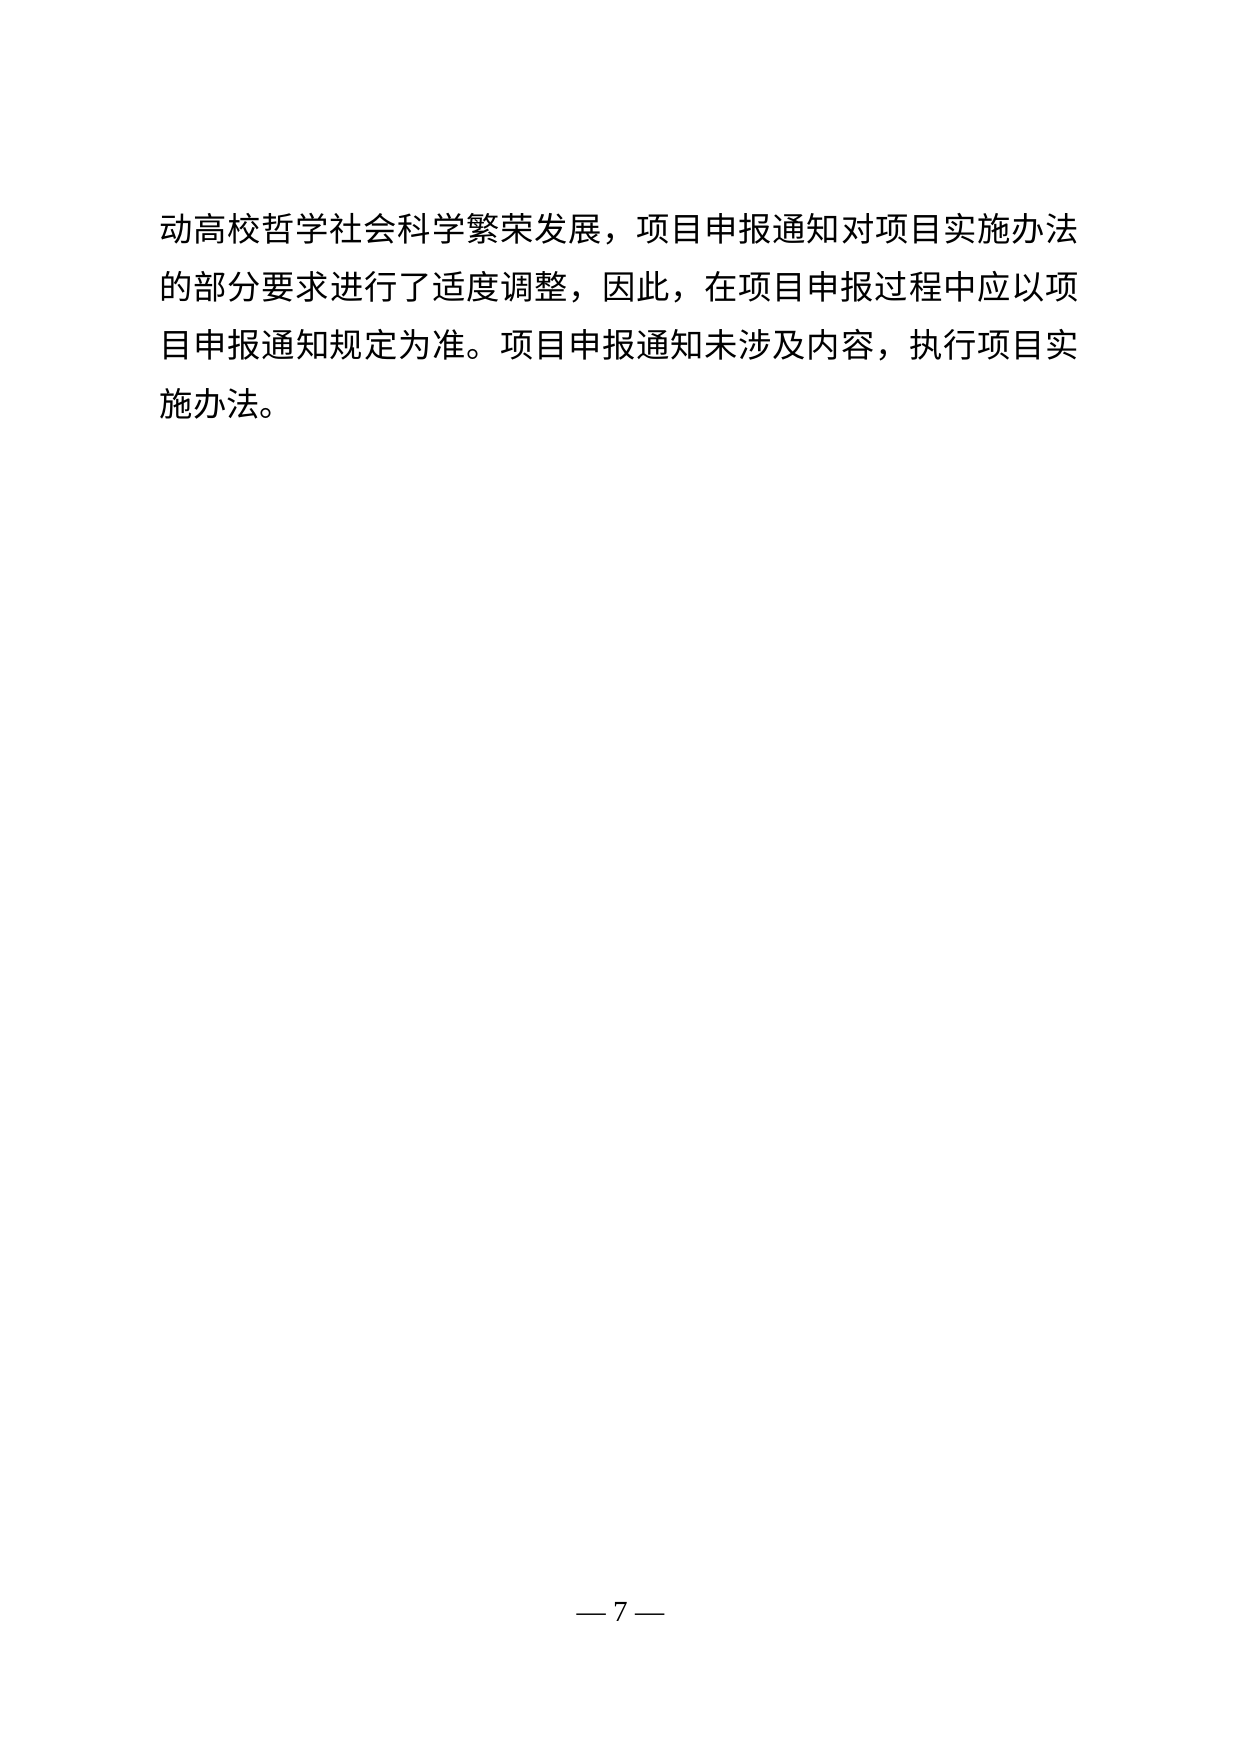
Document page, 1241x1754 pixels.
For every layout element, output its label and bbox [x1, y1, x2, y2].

text [159, 194, 1081, 428]
